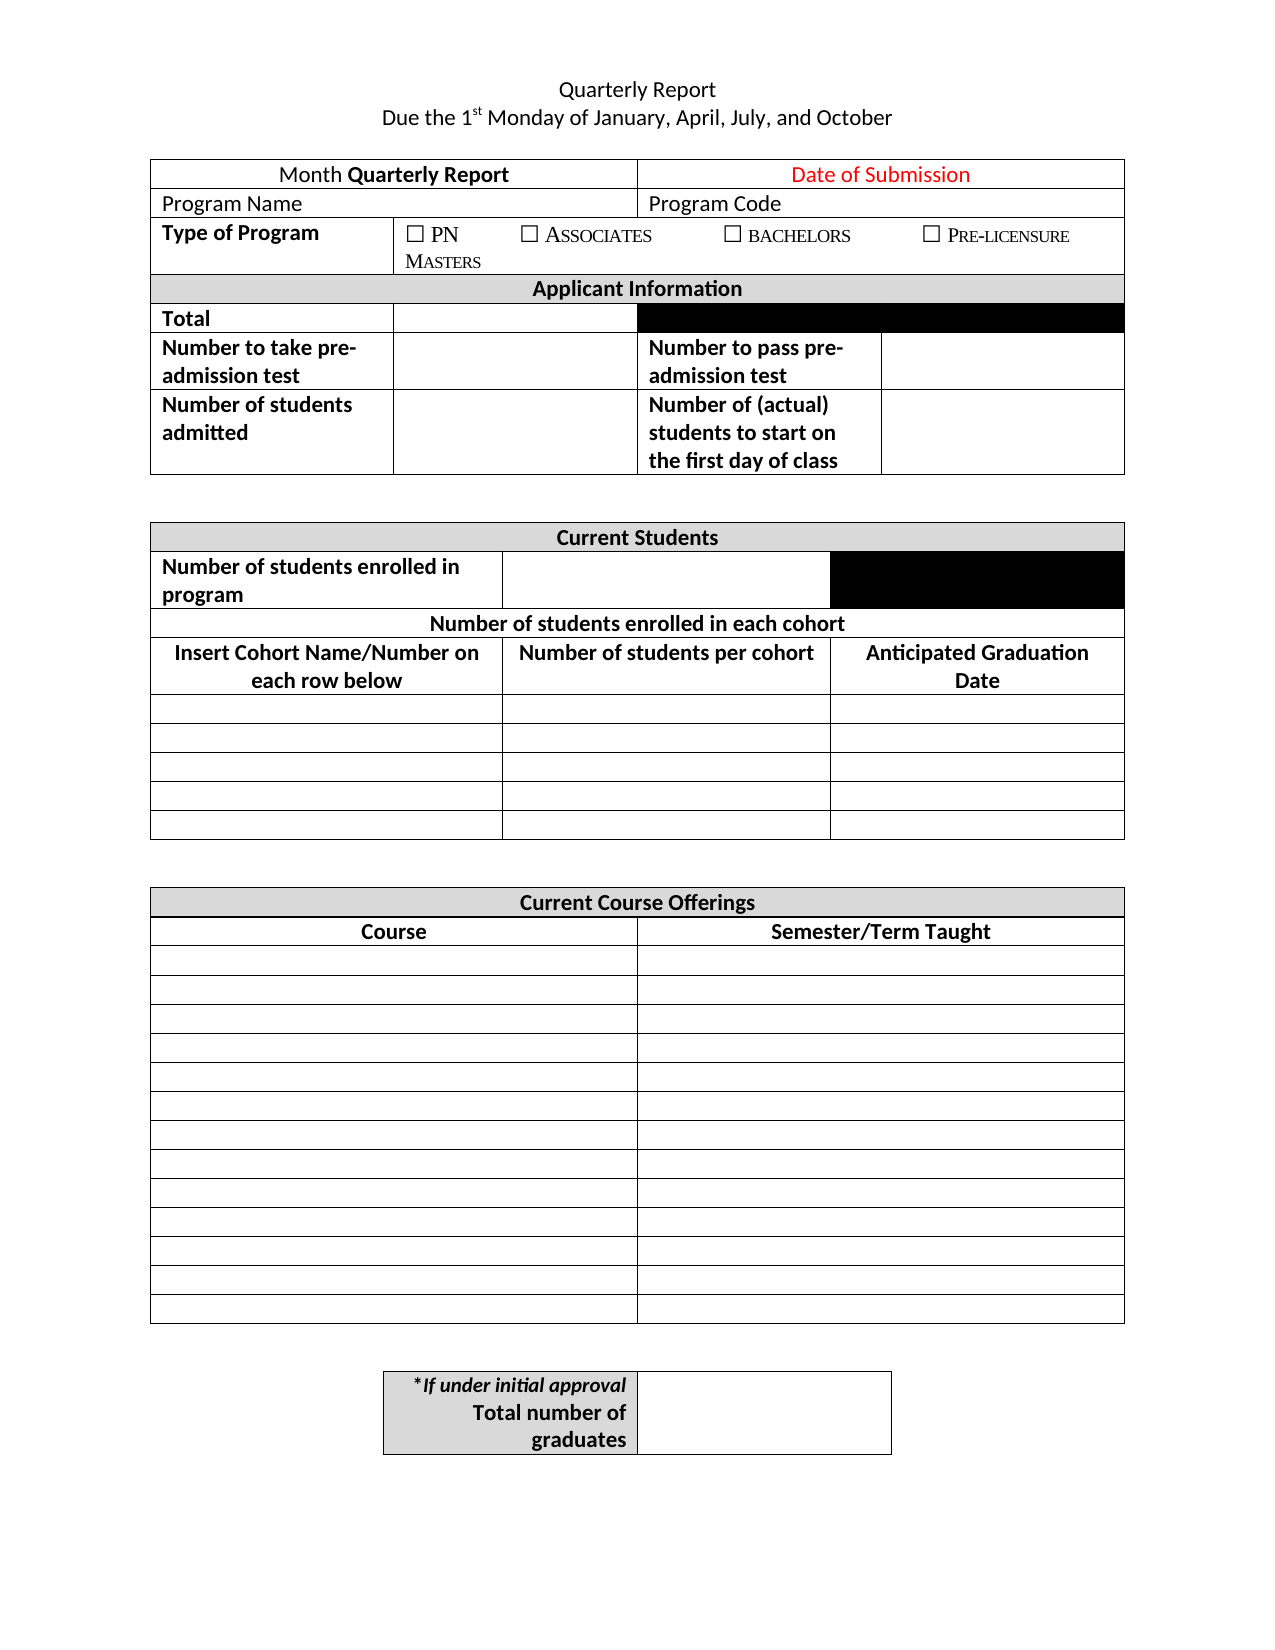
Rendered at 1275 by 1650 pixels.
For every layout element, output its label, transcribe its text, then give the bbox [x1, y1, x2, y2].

table_cell [151, 782, 502, 810]
table_cell [831, 724, 1124, 752]
table_cell [151, 1121, 637, 1149]
table_header *If under initial approval Total number of graduates [384, 1372, 637, 1454]
table_cell [503, 811, 830, 839]
table_cell [151, 1179, 637, 1207]
table_cell PN Associates bachelors Pre-licensure Masters [394, 218, 1124, 273]
table_cell [638, 976, 1124, 1003]
table_cell Number of students enrolled in each cohort [151, 609, 1124, 637]
table_cell [151, 976, 637, 1003]
table_cell [151, 724, 502, 752]
table_cell [638, 946, 1124, 974]
table_cell [638, 1121, 1124, 1149]
table_cell [151, 1266, 637, 1294]
table_cell [151, 1150, 637, 1178]
table_cell Anticipated Graduation Date [831, 638, 1124, 694]
table_cell [831, 753, 1124, 781]
table_cell [638, 1063, 1124, 1091]
table_cell Number of students enrolled in program [151, 552, 502, 608]
table_cell [151, 1005, 637, 1033]
table_cell [638, 1208, 1124, 1236]
table_cell [882, 304, 1124, 332]
table_cell [503, 782, 830, 810]
table_cell [638, 1266, 1124, 1294]
table_cell [151, 1237, 637, 1265]
table_cell [151, 1092, 637, 1120]
table_cell [882, 390, 1124, 474]
table_cell [638, 1150, 1124, 1178]
table_cell [394, 333, 637, 389]
table_cell [831, 552, 1124, 608]
table_cell [151, 1063, 637, 1091]
table_cell Number to pass pre-admission test [638, 333, 881, 389]
table_header Current Students [151, 523, 1124, 551]
table_cell [831, 811, 1124, 839]
table_cell [151, 1034, 637, 1062]
table_cell Number to take pre-admission test [151, 333, 393, 389]
table_cell [882, 333, 1124, 389]
table_cell [151, 189, 637, 217]
table_cell [151, 1208, 637, 1236]
table_cell [638, 304, 881, 332]
table_cell [638, 189, 1124, 217]
table_header [638, 160, 1124, 188]
table_cell [503, 695, 830, 723]
table_cell [831, 695, 1124, 723]
table_cell [638, 1005, 1124, 1033]
table_cell Number of students admitted [151, 390, 393, 474]
table_cell [503, 724, 830, 752]
table_cell [503, 753, 830, 781]
table_cell Course [151, 918, 637, 945]
table_cell [151, 946, 637, 974]
table_cell [638, 1237, 1124, 1265]
table_cell [151, 811, 502, 839]
table_cell Number of students per cohort [503, 638, 830, 694]
table_cell Total [151, 304, 393, 332]
table_cell [831, 782, 1124, 810]
table_cell [151, 1295, 637, 1323]
table_cell Number of (actual) students to start on the first day of class [638, 390, 881, 474]
table_cell Type of Program [151, 218, 393, 273]
table_header Current Course Offerings [151, 888, 1124, 916]
table_cell [394, 304, 637, 332]
table_cell [503, 552, 830, 608]
table_cell [638, 1092, 1124, 1120]
table_cell [151, 753, 502, 781]
table_cell [638, 1179, 1124, 1207]
table_cell Semester/Term Taught [638, 918, 1124, 945]
table_cell [151, 695, 502, 723]
table_header Quarterly Report [151, 160, 637, 188]
table_cell [638, 1295, 1124, 1323]
table_cell Insert Cohort Name/Number on each row below [151, 638, 502, 694]
table_cell Applicant Information [151, 275, 1124, 303]
table_cell [638, 1034, 1124, 1062]
table_header [638, 1372, 891, 1454]
table_cell [394, 390, 637, 474]
